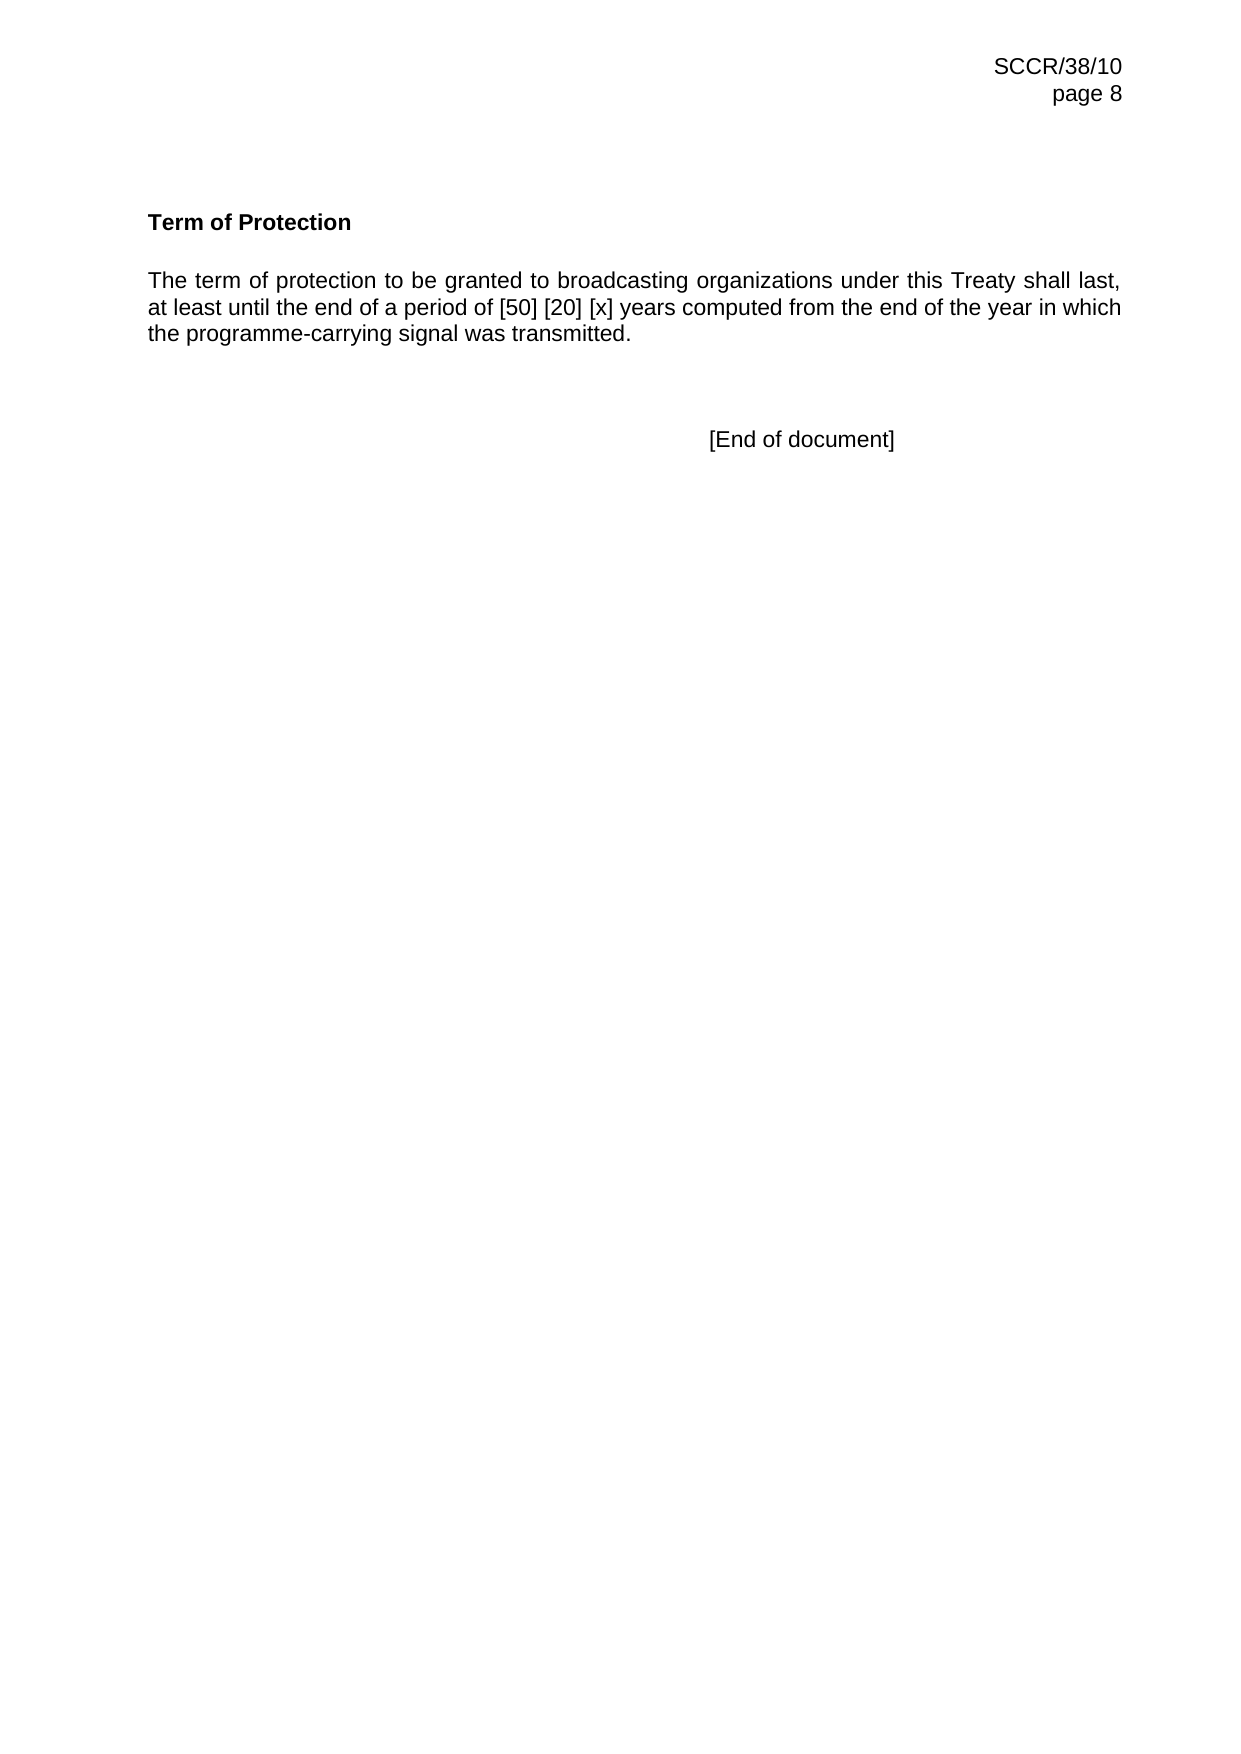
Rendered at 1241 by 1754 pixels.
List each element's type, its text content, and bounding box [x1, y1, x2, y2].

text The term of protection to be granted to broadcasting organizations under this Treaty shall last, at least until the end of a period of [50] [20] [x] years computed from the end of the year in which the programme-carrying signal was transmitted. [148, 267, 1122, 347]
subtitle Term of Protection [148, 208, 1122, 235]
text [End of document] [709, 426, 1122, 452]
